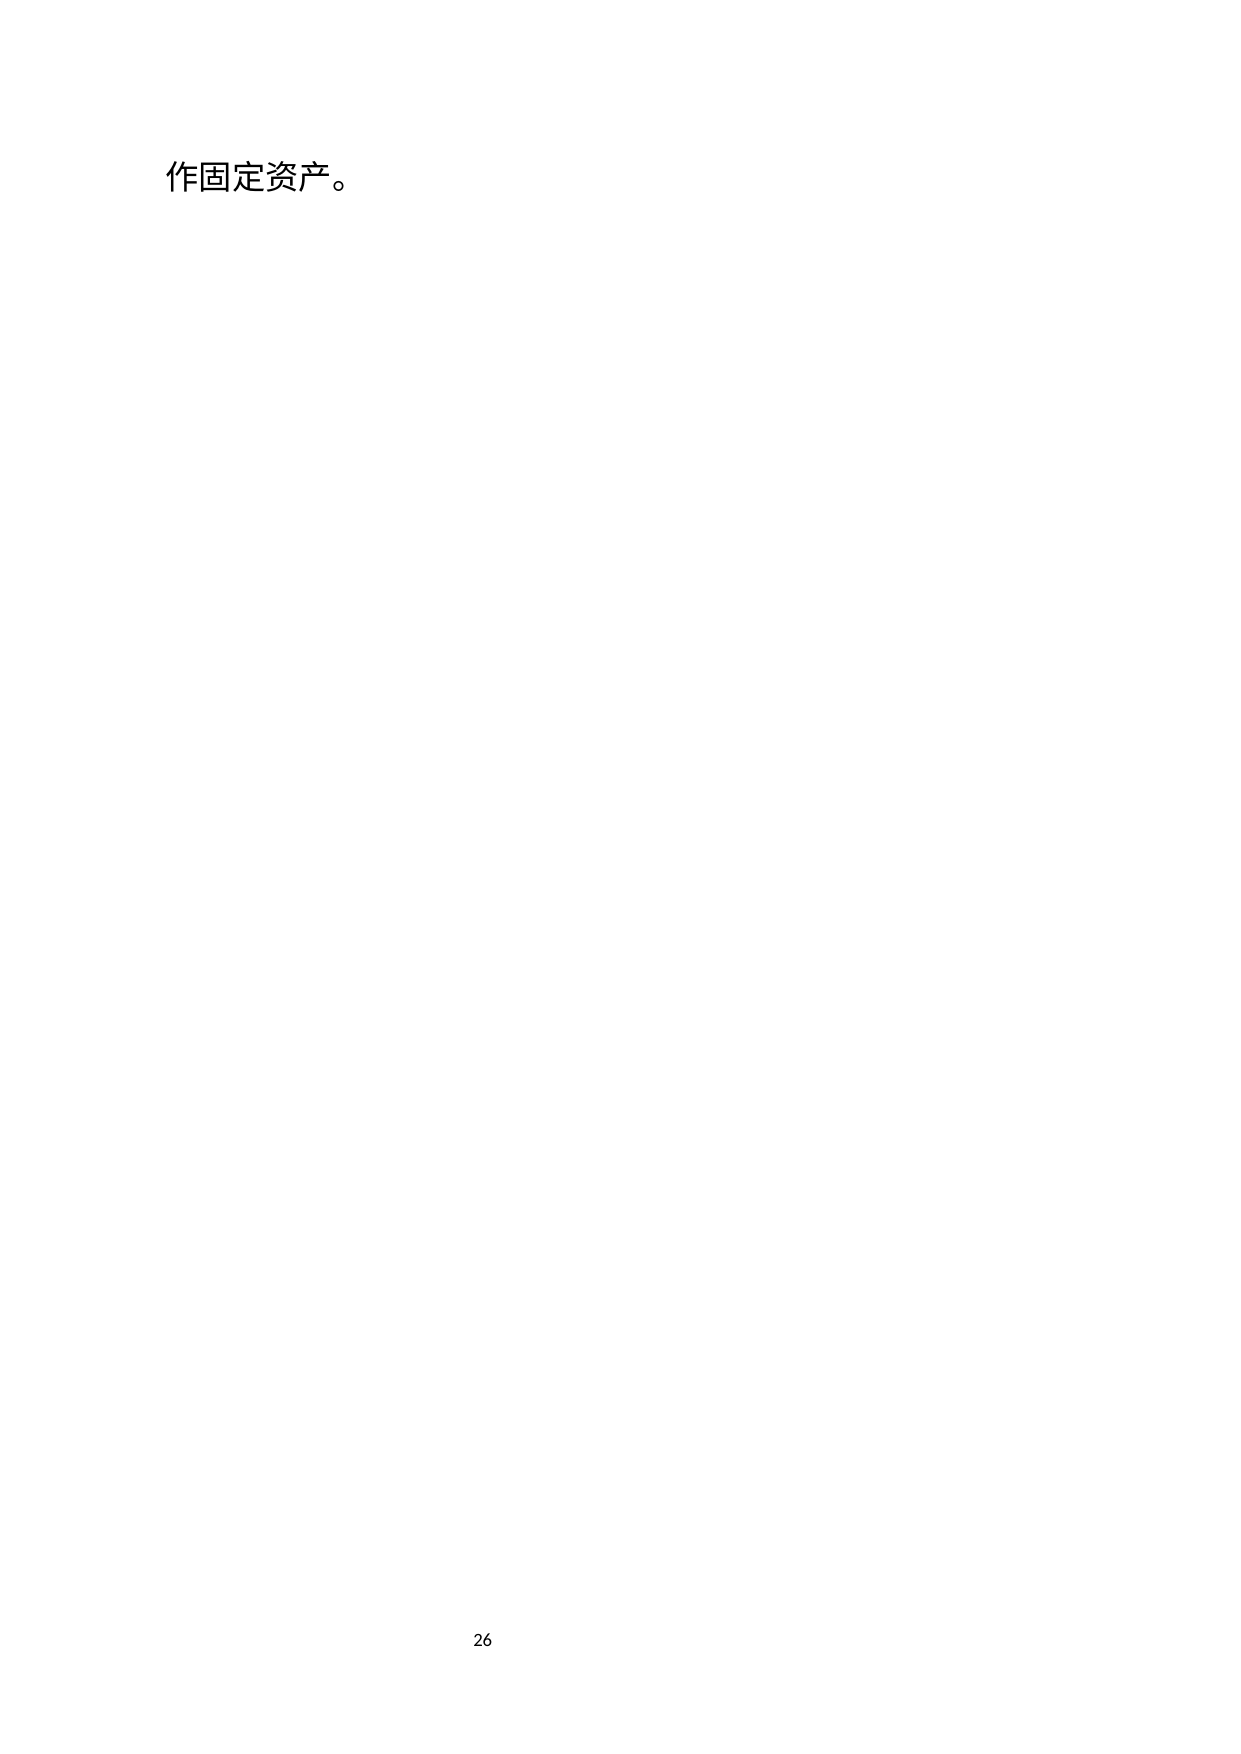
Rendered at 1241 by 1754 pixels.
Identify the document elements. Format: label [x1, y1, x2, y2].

text [165, 151, 1081, 199]
